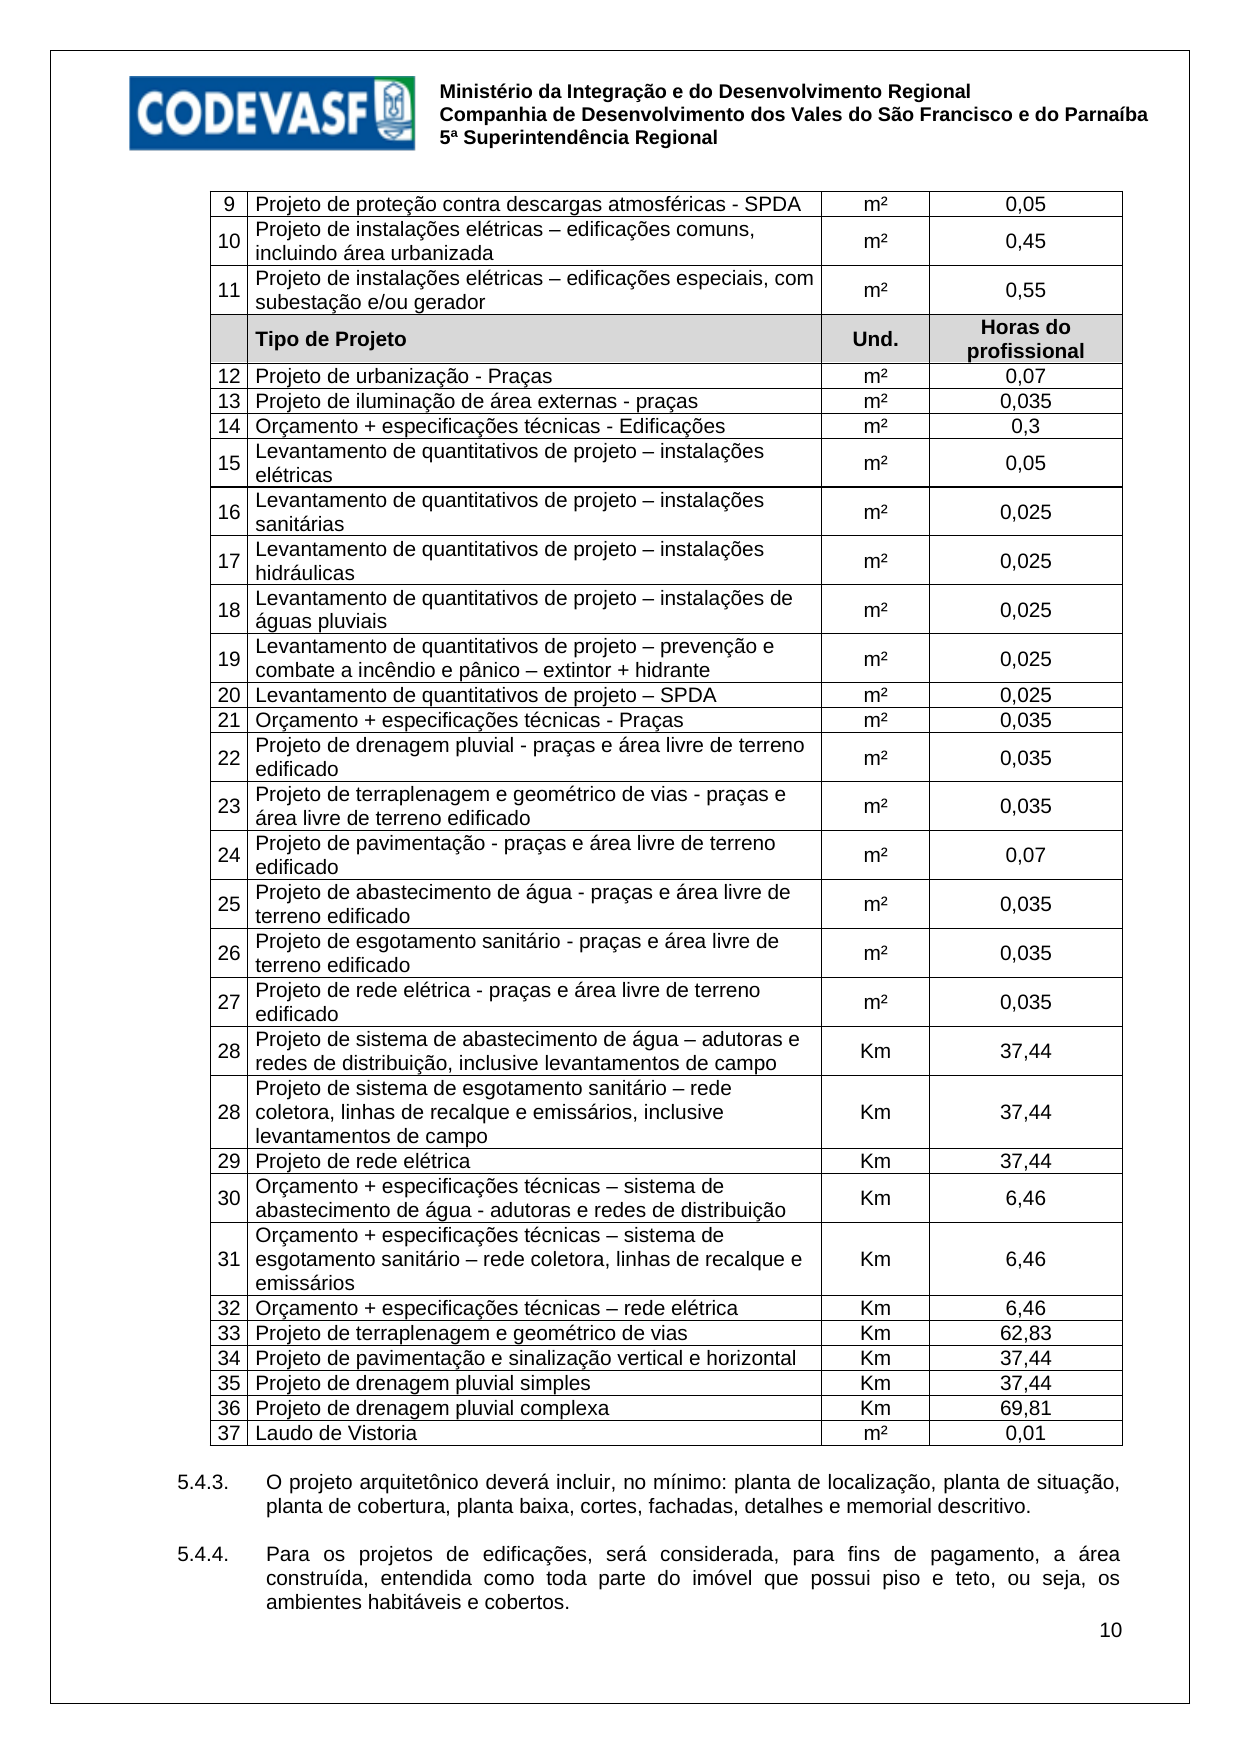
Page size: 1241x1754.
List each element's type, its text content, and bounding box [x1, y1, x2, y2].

table_cell 0,45 [930, 217, 1122, 264]
table_cell Km [822, 1296, 929, 1320]
table_cell Laudo de Vistoria [248, 1421, 821, 1445]
table_cell Projeto de pavimentação - praças e área livre de terreno edificado [248, 831, 821, 879]
table_cell Km [822, 1149, 929, 1173]
table_cell Projeto de abastecimento de água - praças e área livre de terreno edificado [248, 880, 821, 928]
table_cell 9 [211, 192, 247, 216]
table_cell m² [822, 266, 929, 313]
table_cell m² [822, 929, 929, 977]
table_cell Orçamento + especificações técnicas – sistema de esgotamento sanitário – rede coletora, linhas de recalque e emissários [248, 1223, 821, 1295]
table_cell 37,44 [930, 1027, 1122, 1075]
table_cell Levantamento de quantitativos de projeto – instalações de águas pluviais [248, 585, 821, 633]
table_cell 19 [211, 634, 247, 682]
table_cell m² [822, 634, 929, 682]
table_cell Km [822, 1174, 929, 1222]
table_cell 0,025 [930, 536, 1122, 584]
table_cell 0,035 [930, 978, 1122, 1026]
picture [129, 76, 417, 153]
table_cell m² [822, 782, 929, 830]
table_cell 21 [211, 708, 247, 732]
table_cell 0,07 [930, 831, 1122, 879]
table_cell m² [822, 217, 929, 264]
table_cell 29 [211, 1149, 247, 1173]
table_cell [211, 315, 247, 362]
table_cell Km [822, 1371, 929, 1395]
table_cell 69,81 [930, 1396, 1122, 1420]
table_cell m² [822, 1421, 929, 1445]
table_cell m² [822, 831, 929, 879]
table_cell Projeto de instalações elétricas – edificações comuns, incluindo área urbanizada [248, 217, 821, 264]
table_cell 0,035 [930, 782, 1122, 830]
table_cell 31 [211, 1223, 247, 1295]
table_cell Projeto de pavimentação e sinalização vertical e horizontal [248, 1346, 821, 1370]
table_cell Levantamento de quantitativos de projeto – instalações hidráulicas [248, 536, 821, 584]
table_cell Orçamento + especificações técnicas - Praças [248, 708, 821, 732]
table_cell m² [822, 439, 929, 486]
table_cell 10 [211, 217, 247, 264]
table_cell 6,46 [930, 1223, 1122, 1295]
table_cell 28 [211, 1076, 247, 1148]
table_cell m² [822, 585, 929, 633]
table_cell 18 [211, 585, 247, 633]
table_cell 17 [211, 536, 247, 584]
table_cell Horas do profissional [930, 315, 1122, 362]
table_cell Levantamento de quantitativos de projeto – prevenção e combate a incêndio e pânico – extintor + hidrante [248, 634, 821, 682]
table_cell Orçamento + especificações técnicas – sistema de abastecimento de água - adutoras e redes de distribuição [248, 1174, 821, 1222]
table_cell 37,44 [930, 1149, 1122, 1173]
table_cell Km [822, 1027, 929, 1075]
table_cell m² [822, 414, 929, 437]
table_cell 30 [211, 1174, 247, 1222]
table_cell Orçamento + especificações técnicas - Edificações [248, 414, 821, 437]
table_cell 37,44 [930, 1346, 1122, 1370]
table_cell m² [822, 192, 929, 216]
table_cell Km [822, 1346, 929, 1370]
table_cell 28 [211, 1027, 247, 1075]
table_cell 0,025 [930, 585, 1122, 633]
table_cell 0,035 [930, 733, 1122, 781]
table_cell 62,83 [930, 1321, 1122, 1345]
table_cell 0,01 [930, 1421, 1122, 1445]
table_cell 34 [211, 1346, 247, 1370]
table_cell Km [822, 1076, 929, 1148]
table_cell m² [822, 708, 929, 732]
table_cell Projeto de esgotamento sanitário - praças e área livre de terreno edificado [248, 929, 821, 977]
table_cell Projeto de rede elétrica - praças e área livre de terreno edificado [248, 978, 821, 1026]
table_cell m² [822, 389, 929, 412]
table_cell 23 [211, 782, 247, 830]
table_cell m² [822, 364, 929, 387]
table_cell 16 [211, 488, 247, 535]
list O projeto arquitetônico deverá incluir, no mínimo: planta de localização, planta de situação, planta de cobertura, planta baixa, cortes, fachadas, detalhes e memorial descritivo. [177, 1470, 1122, 1518]
table_cell 24 [211, 831, 247, 879]
table_cell Projeto de rede elétrica [248, 1149, 821, 1173]
table_cell 0,035 [930, 708, 1122, 732]
table_cell 0,07 [930, 364, 1122, 387]
table_cell Projeto de sistema de esgotamento sanitário – rede coletora, linhas de recalque e emissários, inclusive levantamentos de campo [248, 1076, 821, 1148]
table_cell 0,025 [930, 683, 1122, 707]
table_cell Projeto de drenagem pluvial - praças e área livre de terreno edificado [248, 733, 821, 781]
table_cell 37,44 [930, 1371, 1122, 1395]
table_cell 36 [211, 1396, 247, 1420]
table_cell m² [822, 978, 929, 1026]
table_cell 13 [211, 389, 247, 412]
table_cell m² [822, 488, 929, 535]
table_cell 27 [211, 978, 247, 1026]
table_cell Km [822, 1223, 929, 1295]
table_cell 6,46 [930, 1296, 1122, 1320]
table_cell Projeto de drenagem pluvial simples [248, 1371, 821, 1395]
table_cell 0,025 [930, 488, 1122, 535]
table_cell Projeto de sistema de abastecimento de água – adutoras e redes de distribuição, inclusive levantamentos de campo [248, 1027, 821, 1075]
table_cell Projeto de drenagem pluvial complexa [248, 1396, 821, 1420]
table_cell Tipo de Projeto [248, 315, 821, 362]
table_cell 0,55 [930, 266, 1122, 313]
table_cell Km [822, 1396, 929, 1420]
table_cell Levantamento de quantitativos de projeto – instalações elétricas [248, 439, 821, 486]
table_cell Levantamento de quantitativos de projeto – instalações sanitárias [248, 488, 821, 535]
table_cell 20 [211, 683, 247, 707]
table_cell 0,3 [930, 414, 1122, 437]
table_cell m² [822, 733, 929, 781]
table_cell 6,46 [930, 1174, 1122, 1222]
table_cell Km [822, 1321, 929, 1345]
table_cell Projeto de urbanização - Praças [248, 364, 821, 387]
table_cell 0,035 [930, 880, 1122, 928]
table_cell Projeto de instalações elétricas – edificações especiais, com subestação e/ou gerador [248, 266, 821, 313]
table_cell Projeto de terraplenagem e geométrico de vias [248, 1321, 821, 1345]
table_cell 37 [211, 1421, 247, 1445]
table_cell 33 [211, 1321, 247, 1345]
table_cell 0,05 [930, 439, 1122, 486]
table_cell 12 [211, 364, 247, 387]
table_cell Orçamento + especificações técnicas – rede elétrica [248, 1296, 821, 1320]
table_cell 0,05 [930, 192, 1122, 216]
table_cell 22 [211, 733, 247, 781]
table_cell 0,025 [930, 634, 1122, 682]
table_cell 11 [211, 266, 247, 313]
table_cell 0,035 [930, 389, 1122, 412]
table_cell 26 [211, 929, 247, 977]
table_cell m² [822, 536, 929, 584]
table_cell 35 [211, 1371, 247, 1395]
table_cell 15 [211, 439, 247, 486]
table_cell 0,035 [930, 929, 1122, 977]
table_cell Und. [822, 315, 929, 362]
table_cell 32 [211, 1296, 247, 1320]
table_cell m² [822, 880, 929, 928]
table_cell Projeto de proteção contra descargas atmosféricas - SPDA [248, 192, 821, 216]
list Para os projetos de edificações, será considerada, para fins de pagamento, a área construída, entendida como toda parte do imóvel que possui piso e teto, ou seja, os ambientes habitáveis e cobertos. [177, 1542, 1122, 1613]
table_cell Levantamento de quantitativos de projeto – SPDA [248, 683, 821, 707]
table_cell 37,44 [930, 1076, 1122, 1148]
table_cell m² [822, 683, 929, 707]
table_cell 25 [211, 880, 247, 928]
table_cell Projeto de iluminação de área externas - praças [248, 389, 821, 412]
table_cell Projeto de terraplenagem e geométrico de vias - praças e área livre de terreno edificado [248, 782, 821, 830]
table_cell 14 [211, 414, 247, 437]
